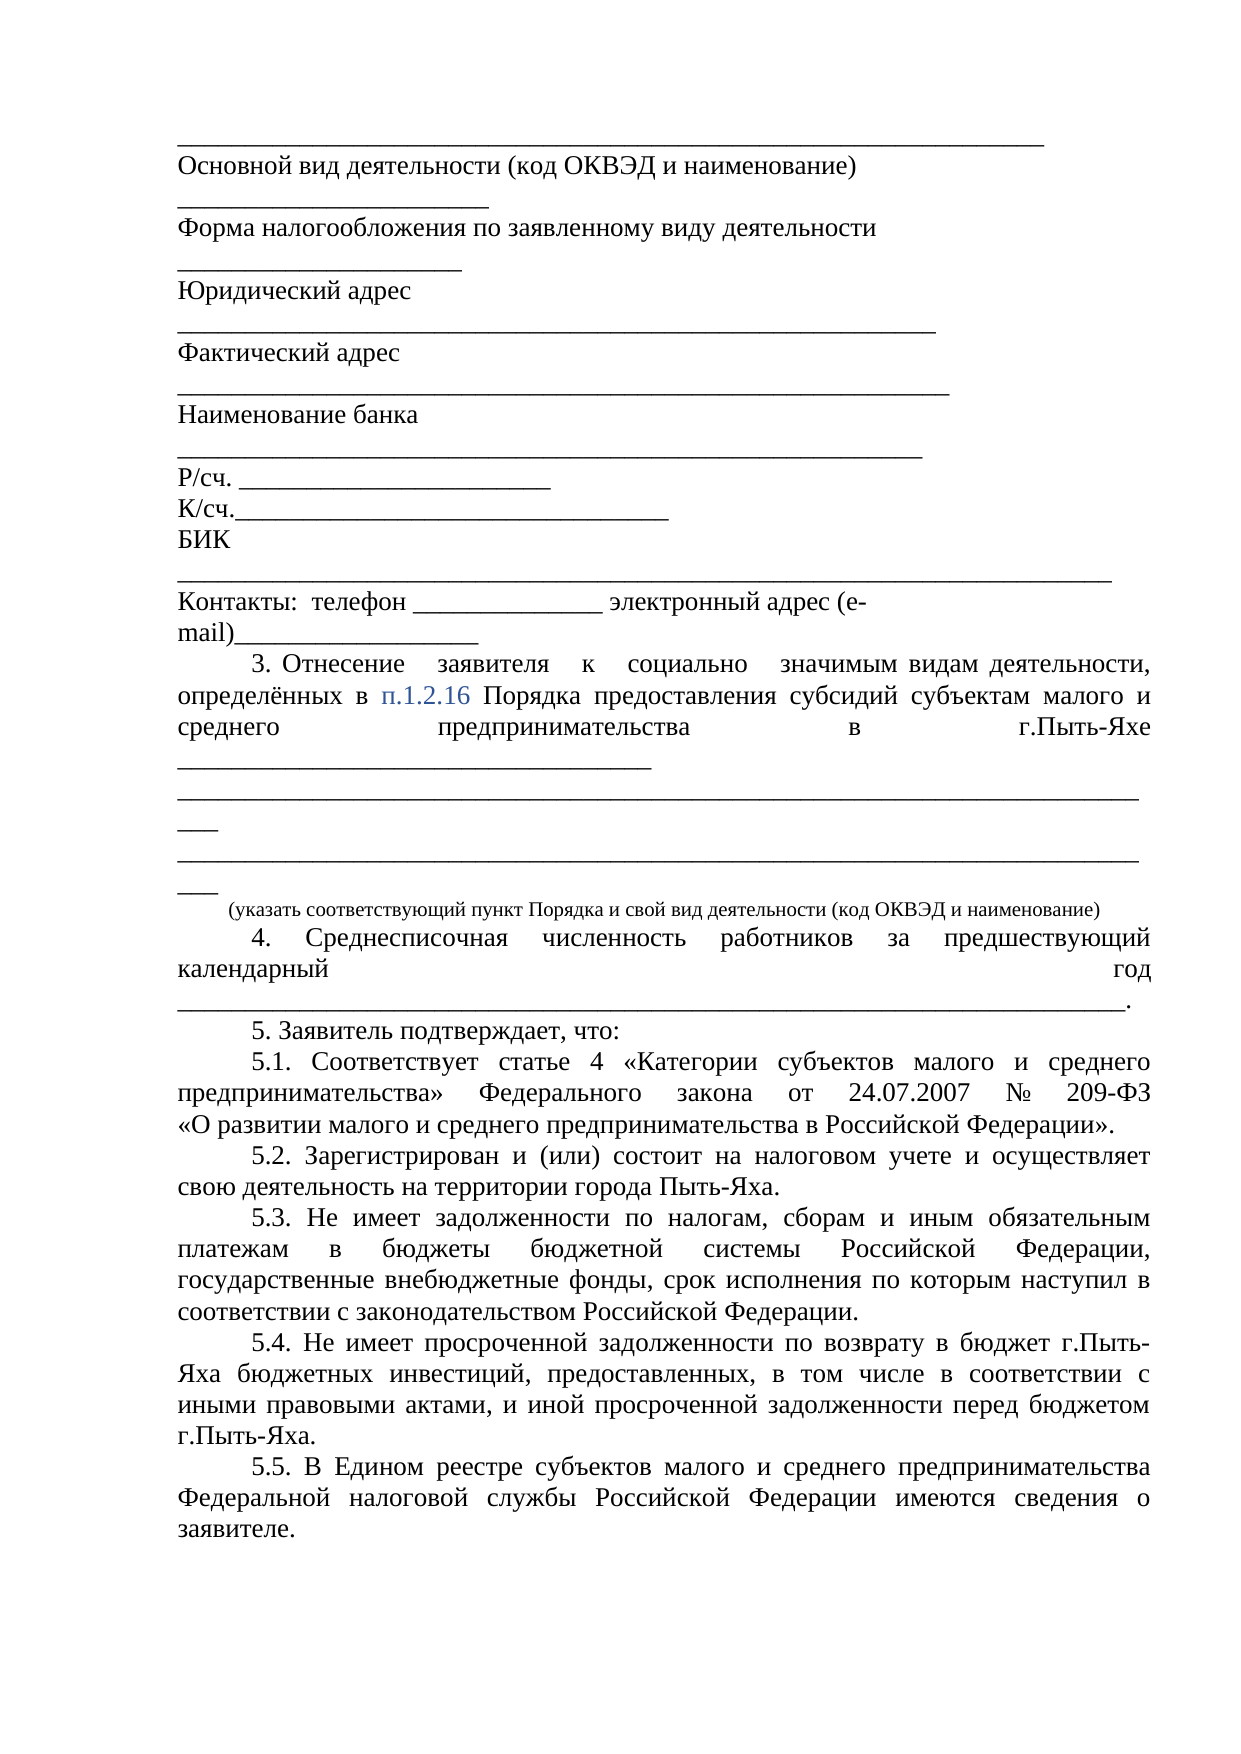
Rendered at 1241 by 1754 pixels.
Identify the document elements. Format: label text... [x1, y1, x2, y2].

text Контакты: телефон ______________ электронный адрес (e-mail)__________________ [177, 585, 1152, 648]
text Р/сч. _______________________ К/сч.________________________________ [177, 461, 1152, 523]
text 5.2. Зарегистрирован и (или) состоит на налоговом учете и осуществляет свою деятельность на территории города Пыть-Яха. [177, 1139, 1152, 1201]
text 5.4. Не имеет просроченной задолженности по возврату в бюджет г.Пыть-Яха бюджетных инвестиций, предоставленных, в том числе в соответствии с иными правовыми актами, и иной просроченной задолженности перед бюджетом г.Пыть-Яха. [177, 1326, 1152, 1450]
text Основной вид деятельности (код ОКВЭД и наименование) _______________________ [177, 149, 1152, 212]
text (указать соответствующий пункт Порядка и свой вид деятельности (код ОКВЭД и наименование) [177, 897, 1152, 921]
text Юридический адрес ________________________________________________________ [177, 274, 1152, 336]
text Наименование банка _______________________________________________________ [177, 398, 1152, 461]
text БИК _____________________________________________________________________ [177, 523, 1152, 585]
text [177, 118, 1152, 149]
text __________________________________________________________________________ [177, 834, 1152, 897]
text 5.5. В Едином реестре субъектов малого и среднего предпринимательства Федеральной налоговой службы Российской Федерации имеются сведения о заявителе. [177, 1450, 1152, 1544]
text 3. Отнесение заявителя к социально значимым видам деятельности, определённых в п.1.2.16 Порядка предоставления субсидий субъектам малого и среднего предпринимательства в г.Пыть-Яхе ___________________________________ [177, 648, 1152, 772]
text Форма налогообложения по заявленному виду деятельности _____________________ [177, 212, 1152, 274]
text 5.1. Соответствует статье 4 «Категории субъектов малого и среднего предпринимательства» Федерального закона от 24.07.2007 № 209-ФЗ «О развитии малого и среднего предпринимательства в Российской Федерации». [177, 1045, 1152, 1139]
text 4. Среднесписочная численность работников за предшествующий календарный год ______________________________________________________________________. [177, 921, 1152, 1014]
text __________________________________________________________________________ [177, 772, 1152, 834]
text 5.3. Не имеет задолженности по налогам, сборам и иным обязательным платежам в бюджеты бюджетной системы Российской Федерации, государственные внебюджетные фонды, срок исполнения по которым наступил в соответствии с законодательством Российской Федерации. [177, 1201, 1152, 1326]
text Фактический адрес _________________________________________________________ [177, 336, 1152, 398]
text 5. Заявитель подтверждает, что: [177, 1014, 1152, 1045]
